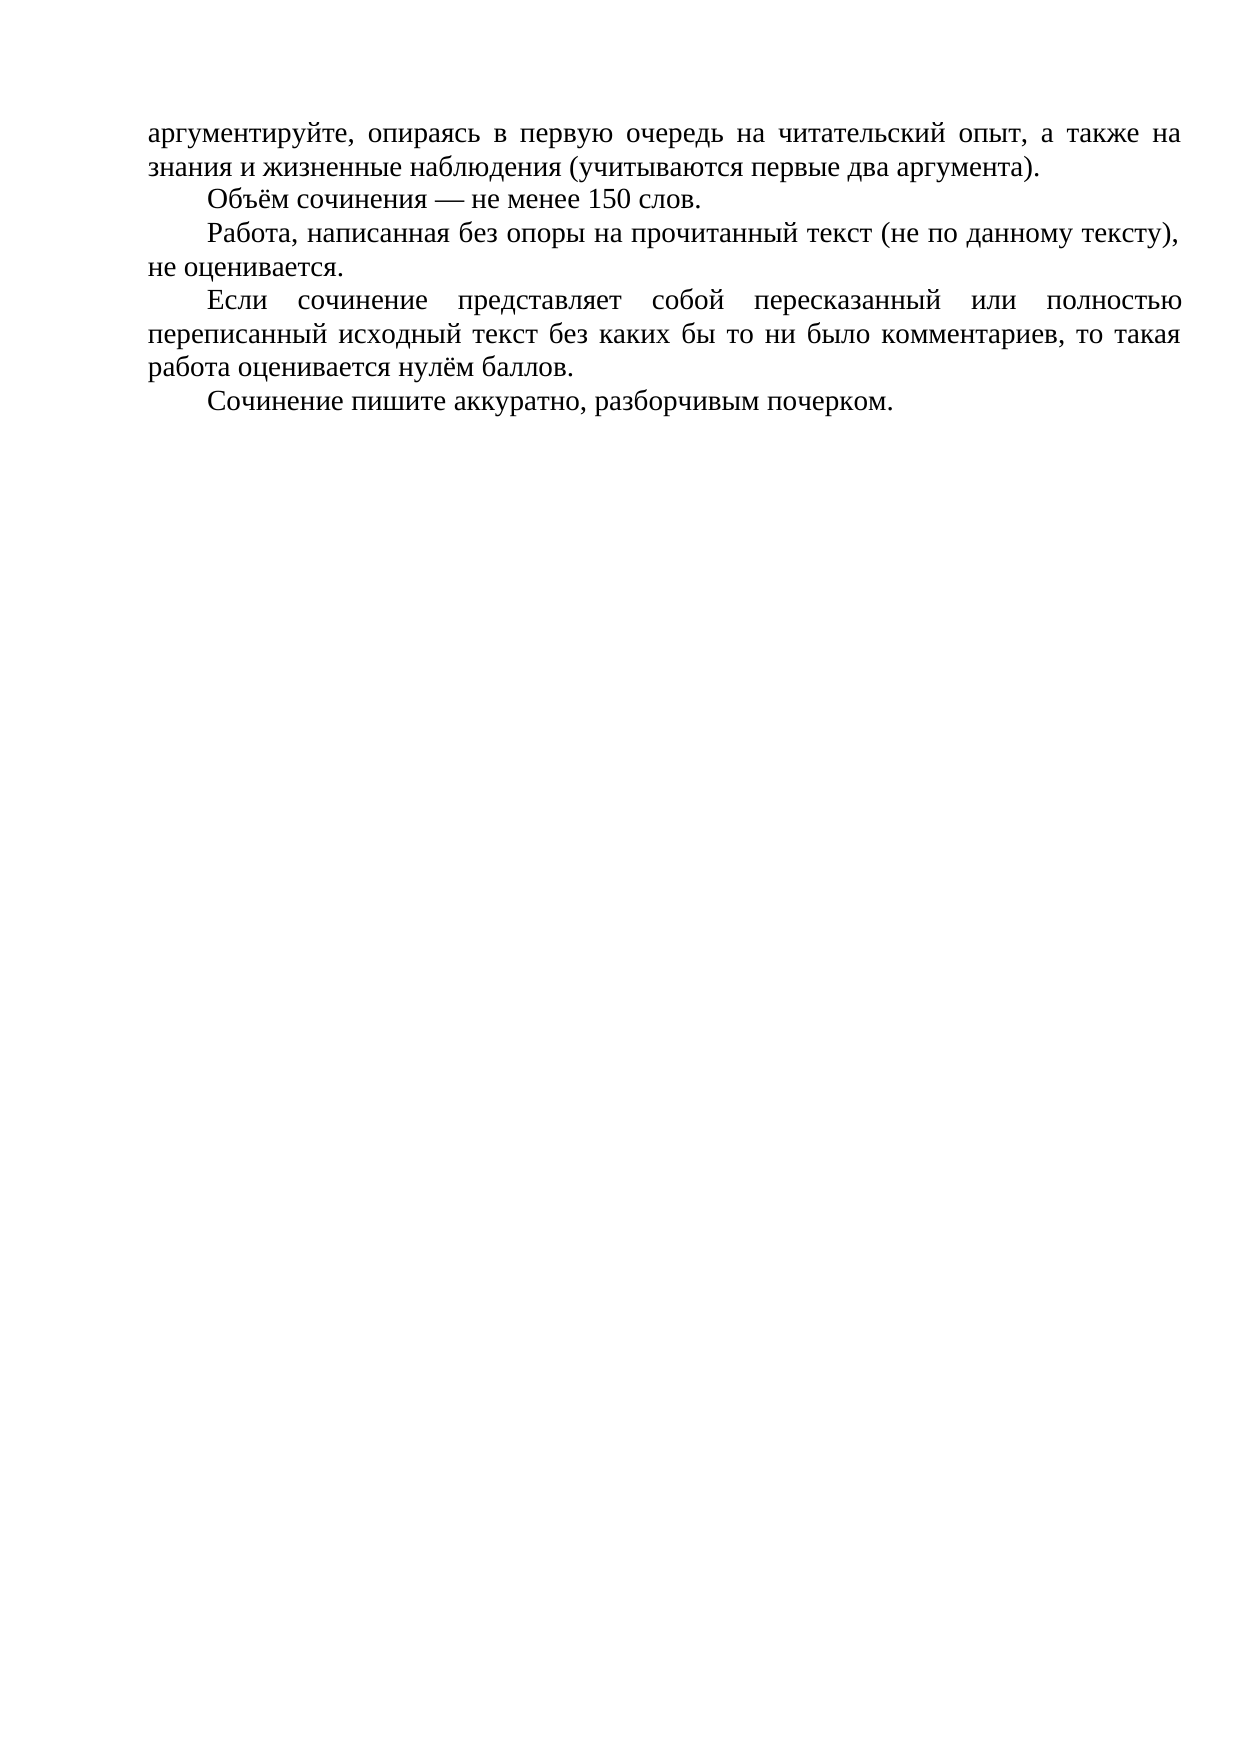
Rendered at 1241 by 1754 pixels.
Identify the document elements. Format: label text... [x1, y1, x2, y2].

text Объём сочинения — не менее 150 слов. [207, 182, 1205, 215]
text Если сочинение представляет собой пересказанный или полностью переписанный исходный текст без каких бы то ни было комментариев, то такая работа оценивается нулём баллов. [148, 282, 1182, 383]
text аргументируйте, опираясь в первую очередь на читательский опыт, а также на знания и жизненные наблюдения (учитываются первые два аргумента). [148, 115, 1182, 182]
text Сочинение пишите аккуратно, разборчивым почерком. [207, 383, 1205, 417]
text Работа, написанная без опоры на прочитанный текст (не по данному тексту), не оценивается. [148, 215, 1181, 282]
